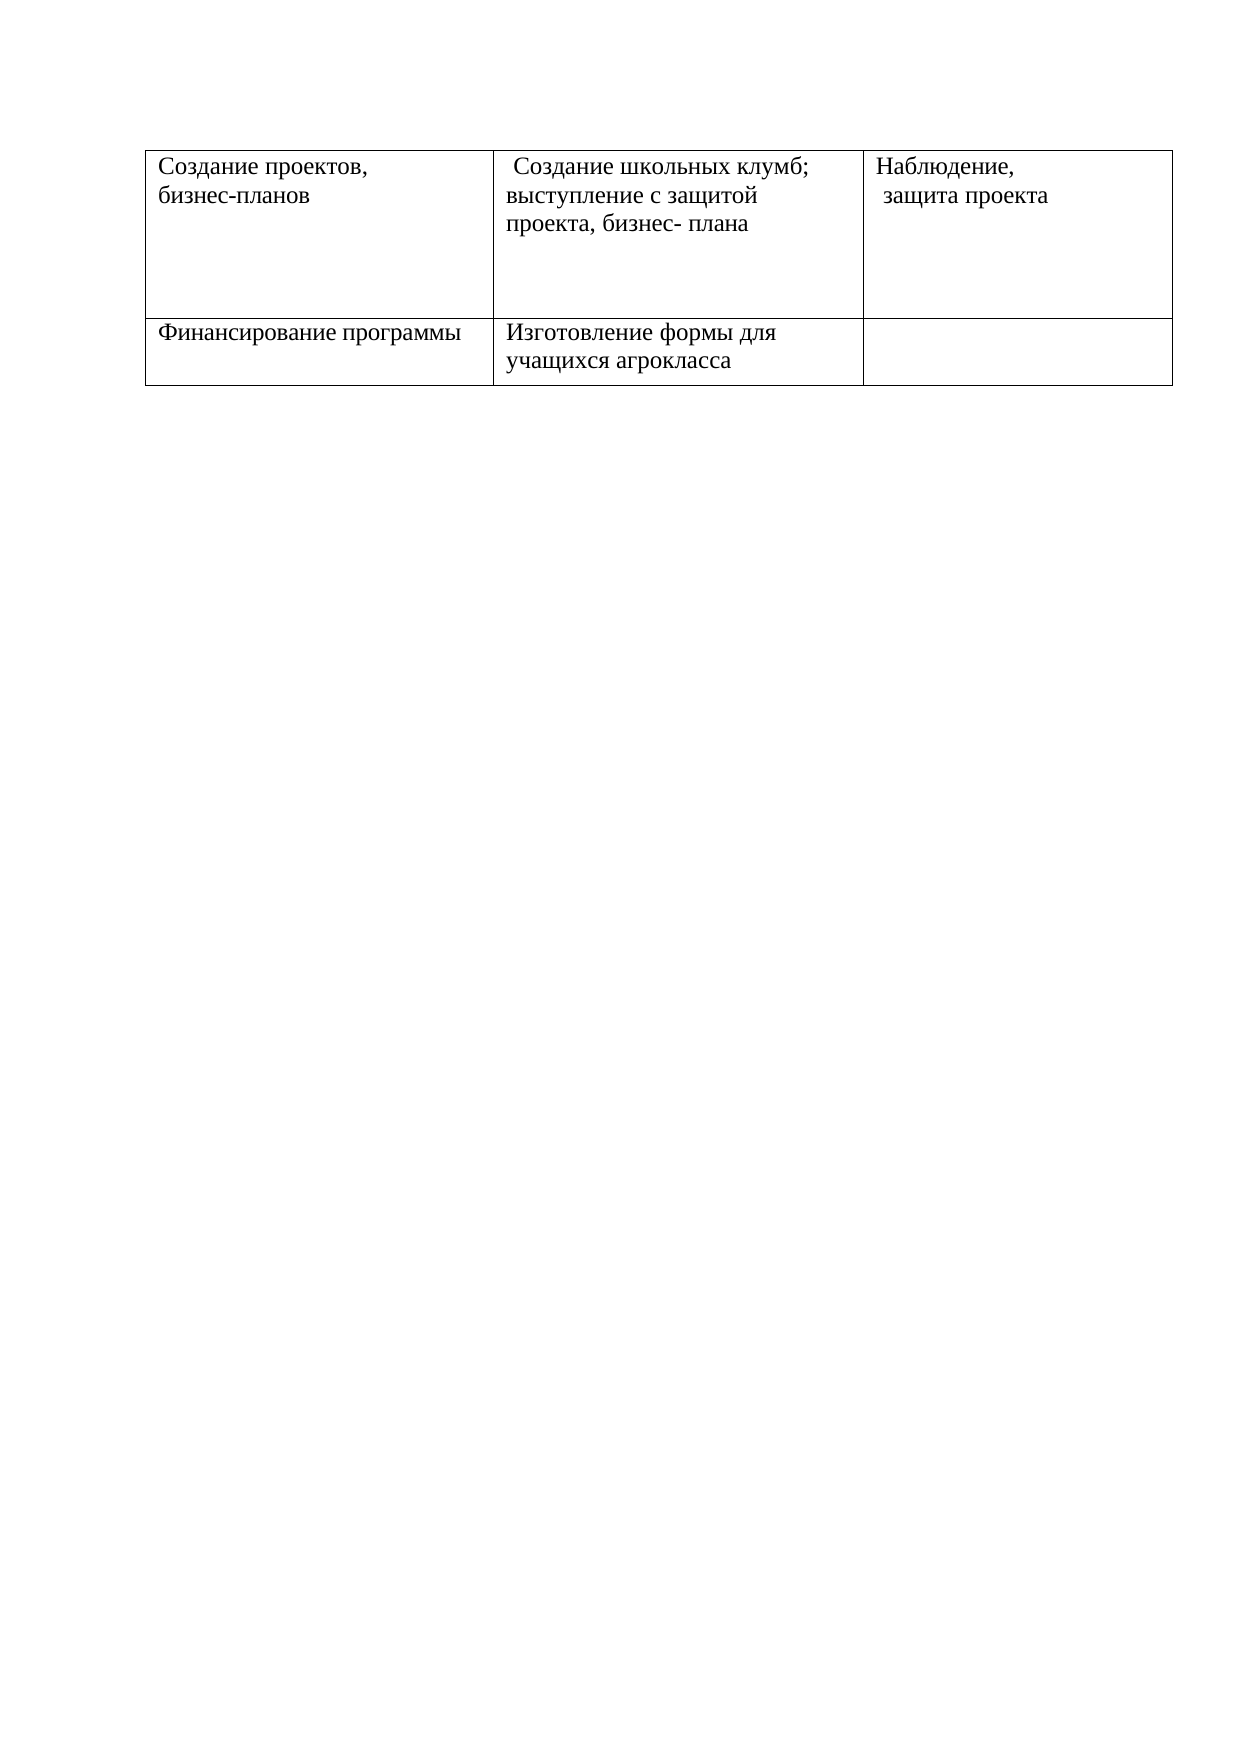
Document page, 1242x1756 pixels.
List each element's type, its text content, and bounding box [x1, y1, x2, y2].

table_cell Наблюдение, защита проекта [864, 151, 1172, 318]
table_cell [864, 319, 1172, 385]
table_cell Создание проектов, бизнес-планов [146, 151, 493, 318]
table_cell Создание школьных клумб; выступление с защитой проекта, бизнес- плана [494, 151, 863, 318]
table_cell Финансирование программы [146, 319, 493, 385]
table_cell Изготовление формы для учащихся агрокласса [494, 319, 863, 385]
